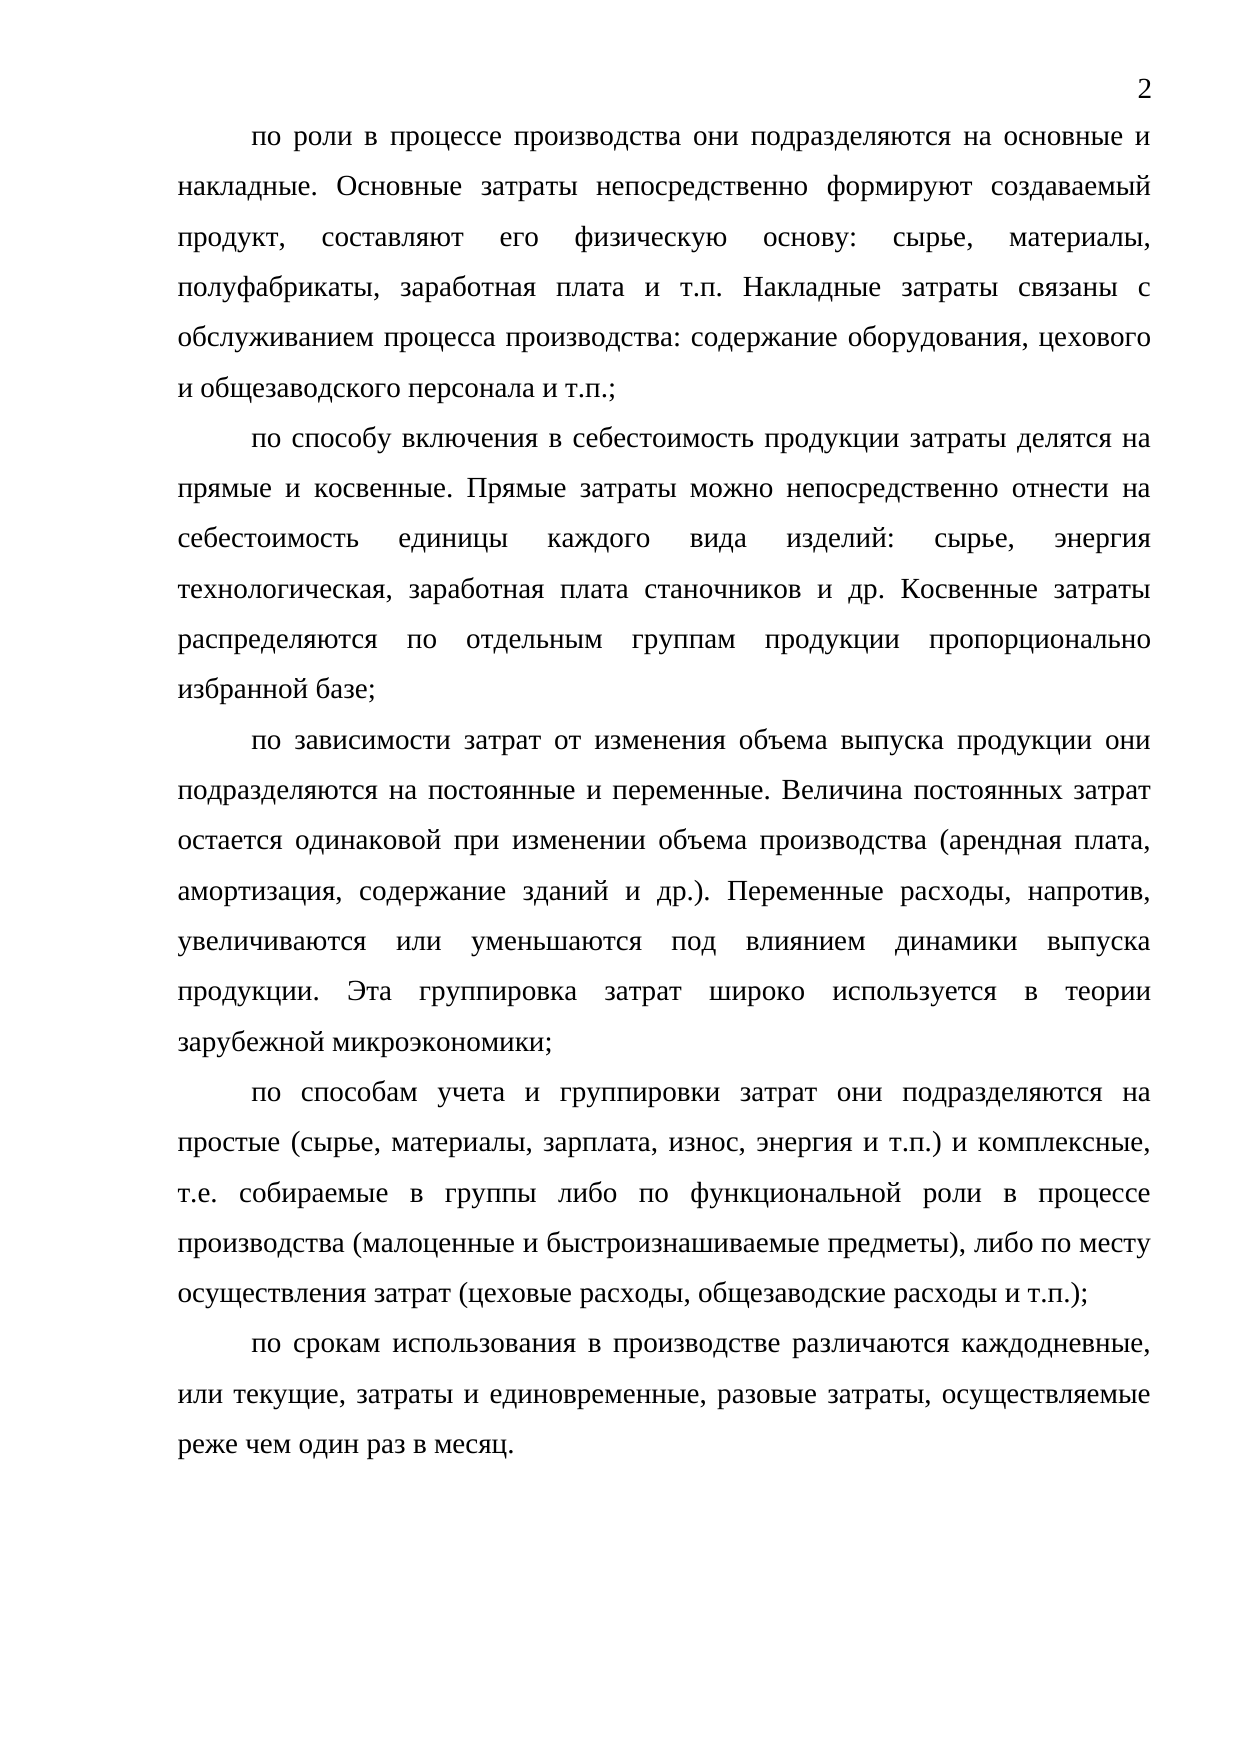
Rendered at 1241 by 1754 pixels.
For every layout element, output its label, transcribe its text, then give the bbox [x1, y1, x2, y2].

text по роли в процессе производства они подразделяются на основные и накладные. Основные затраты непосредственно формируют создаваемый продукт, составляют его физическую основу: сырье, материалы, полуфабрикаты, заработная плата и т.п. Накладные затраты связаны с обслуживанием процесса производства: содержание оборудования, цехового и общезаводского персонала и т.п.; [177, 118, 1152, 403]
text по зависимости затрат от изменения объема выпуска продукции они подразделяются на постоянные и переменные. Величина постоянных затрат остается одинаковой при изменении объема производства (арендная плата, амортизация, содержание зданий и др.). Переменные расходы, напротив, увеличиваются или уменьшаются под влиянием динамики выпуска продукции. Эта группировка затрат широко используется в теории зарубежной микроэкономики; [177, 722, 1152, 1057]
text по способу включения в себестоимость продукции затраты делятся на прямые и косвенные. Прямые затраты можно непосредственно отнести на себестоимость единицы каждого вида изделий: сырье, энергия технологическая, заработная плата станочников и др. Косвенные затраты распределяются по отдельным группам продукции пропорционально избранной базе; [177, 420, 1152, 705]
text по способам учета и группировки затрат они подразделяются на простые (сырье, материалы, зарплата, износ, энергия и т.п.) и комплексные, т.е. собираемые в группы либо по функциональной роли в процессе производства (малоценные и быстроизнашиваемые предметы), либо по месту осуществления затрат (цеховые расходы, общезаводские расходы и т.п.); [177, 1074, 1152, 1309]
text по срокам использования в производстве различаются каждодневные, или текущие, затраты и единовременные, разовые затраты, осуществляемые реже чем один раз в месяц. [177, 1326, 1152, 1460]
